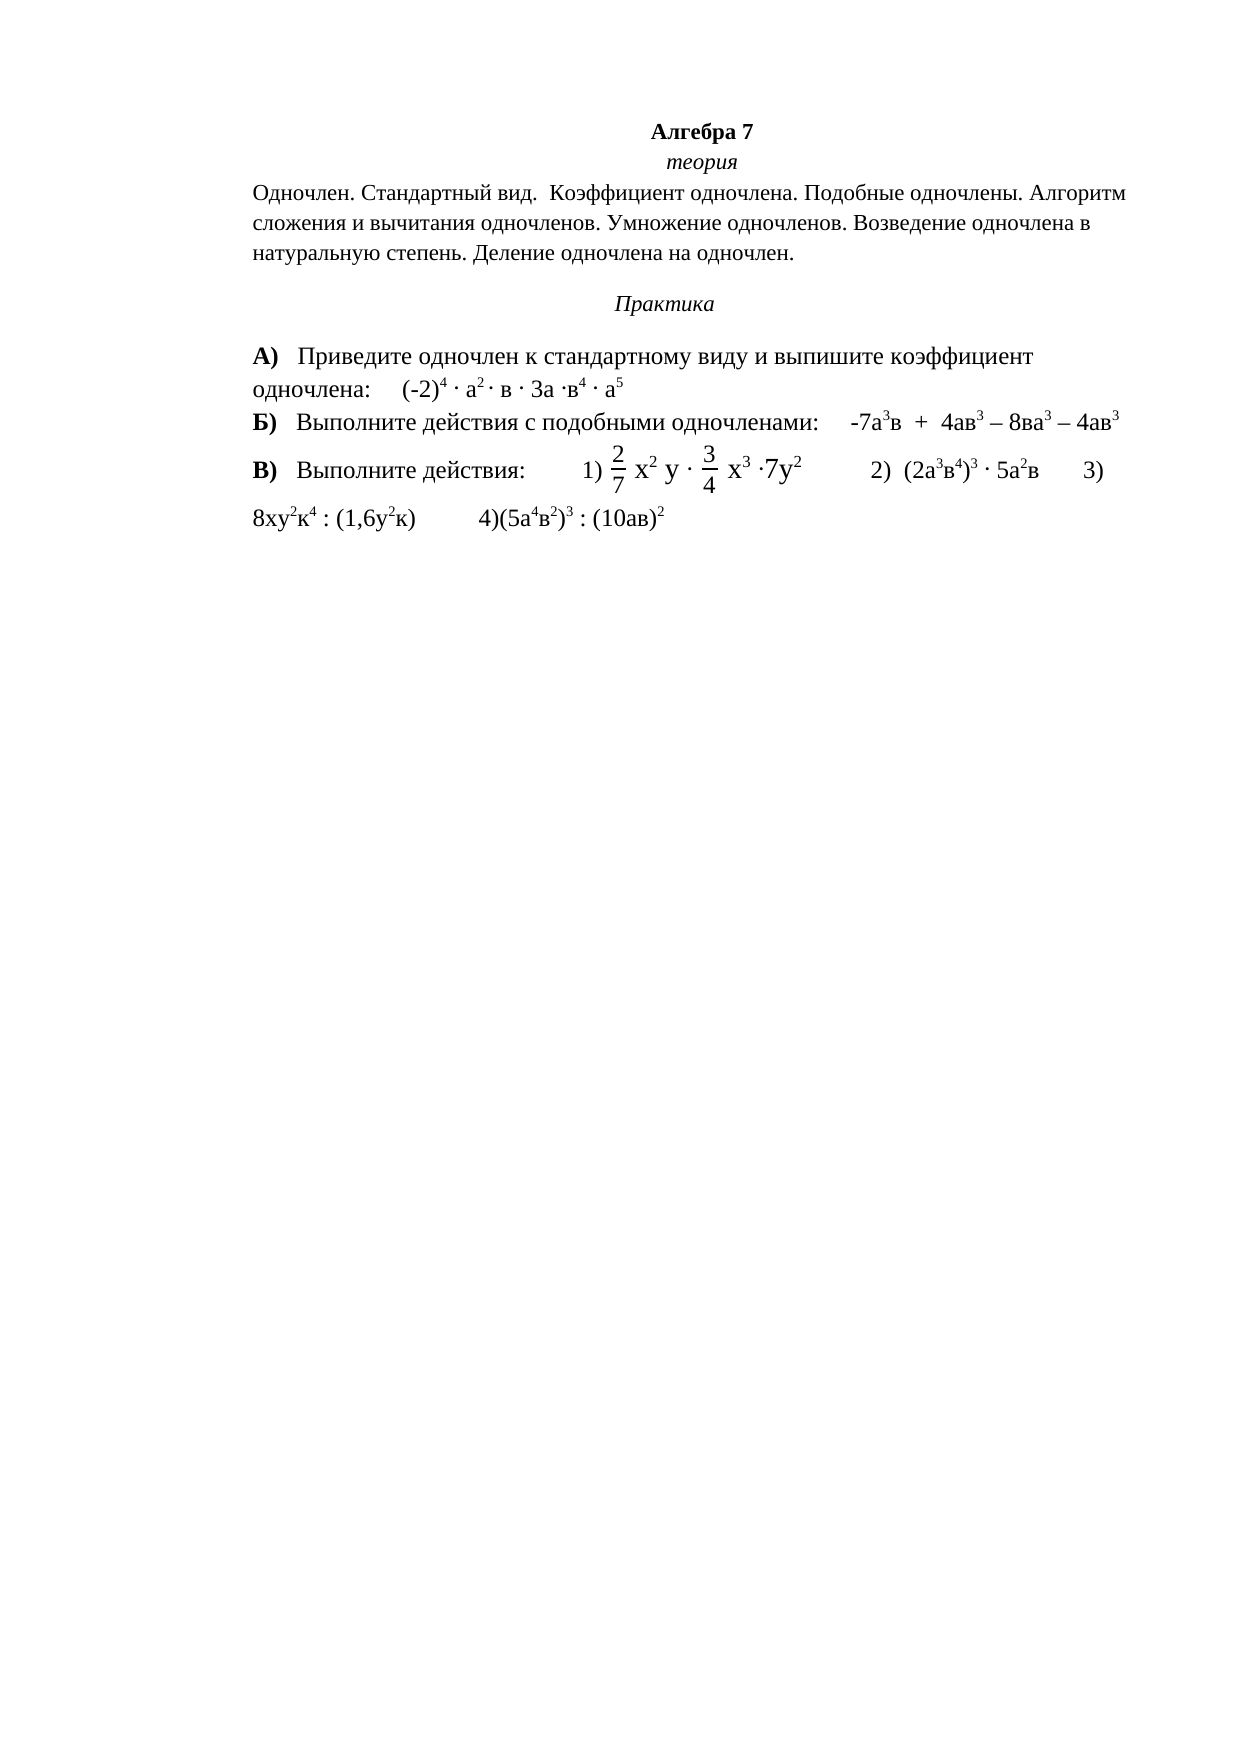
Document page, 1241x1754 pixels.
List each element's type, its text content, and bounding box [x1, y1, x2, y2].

list А) Приведите одночлен к стандартному виду и выпишите коэффициент одночлена: (-2)4 а2 в 3а в4 а5 [252, 341, 1152, 403]
text Практика [177, 290, 1152, 316]
list Алгебра 7 [252, 118, 1152, 144]
list Б) Выполните действия с подобными одночленами: -7а3в + 4ав3 – 8ва3 – 4ав3 [252, 407, 1152, 436]
list Одночлен. Стандартный вид. Коэффициент одночлена. Подобные одночлены. Алгоритм сложения и вычитания одночленов. Умножение одночленов. Возведение одночлена в натуральную степень. Деление одночлена на одночлен. [252, 178, 1152, 265]
list теория [252, 148, 1152, 175]
list В) Выполните действия: 1) х2 у х3 7у2 2) (2а3в4)3 5а2в 3) 8ху2к4 : (1,6у2к) 4)(5а4в2)3 : (10ав)2 [252, 440, 1152, 532]
